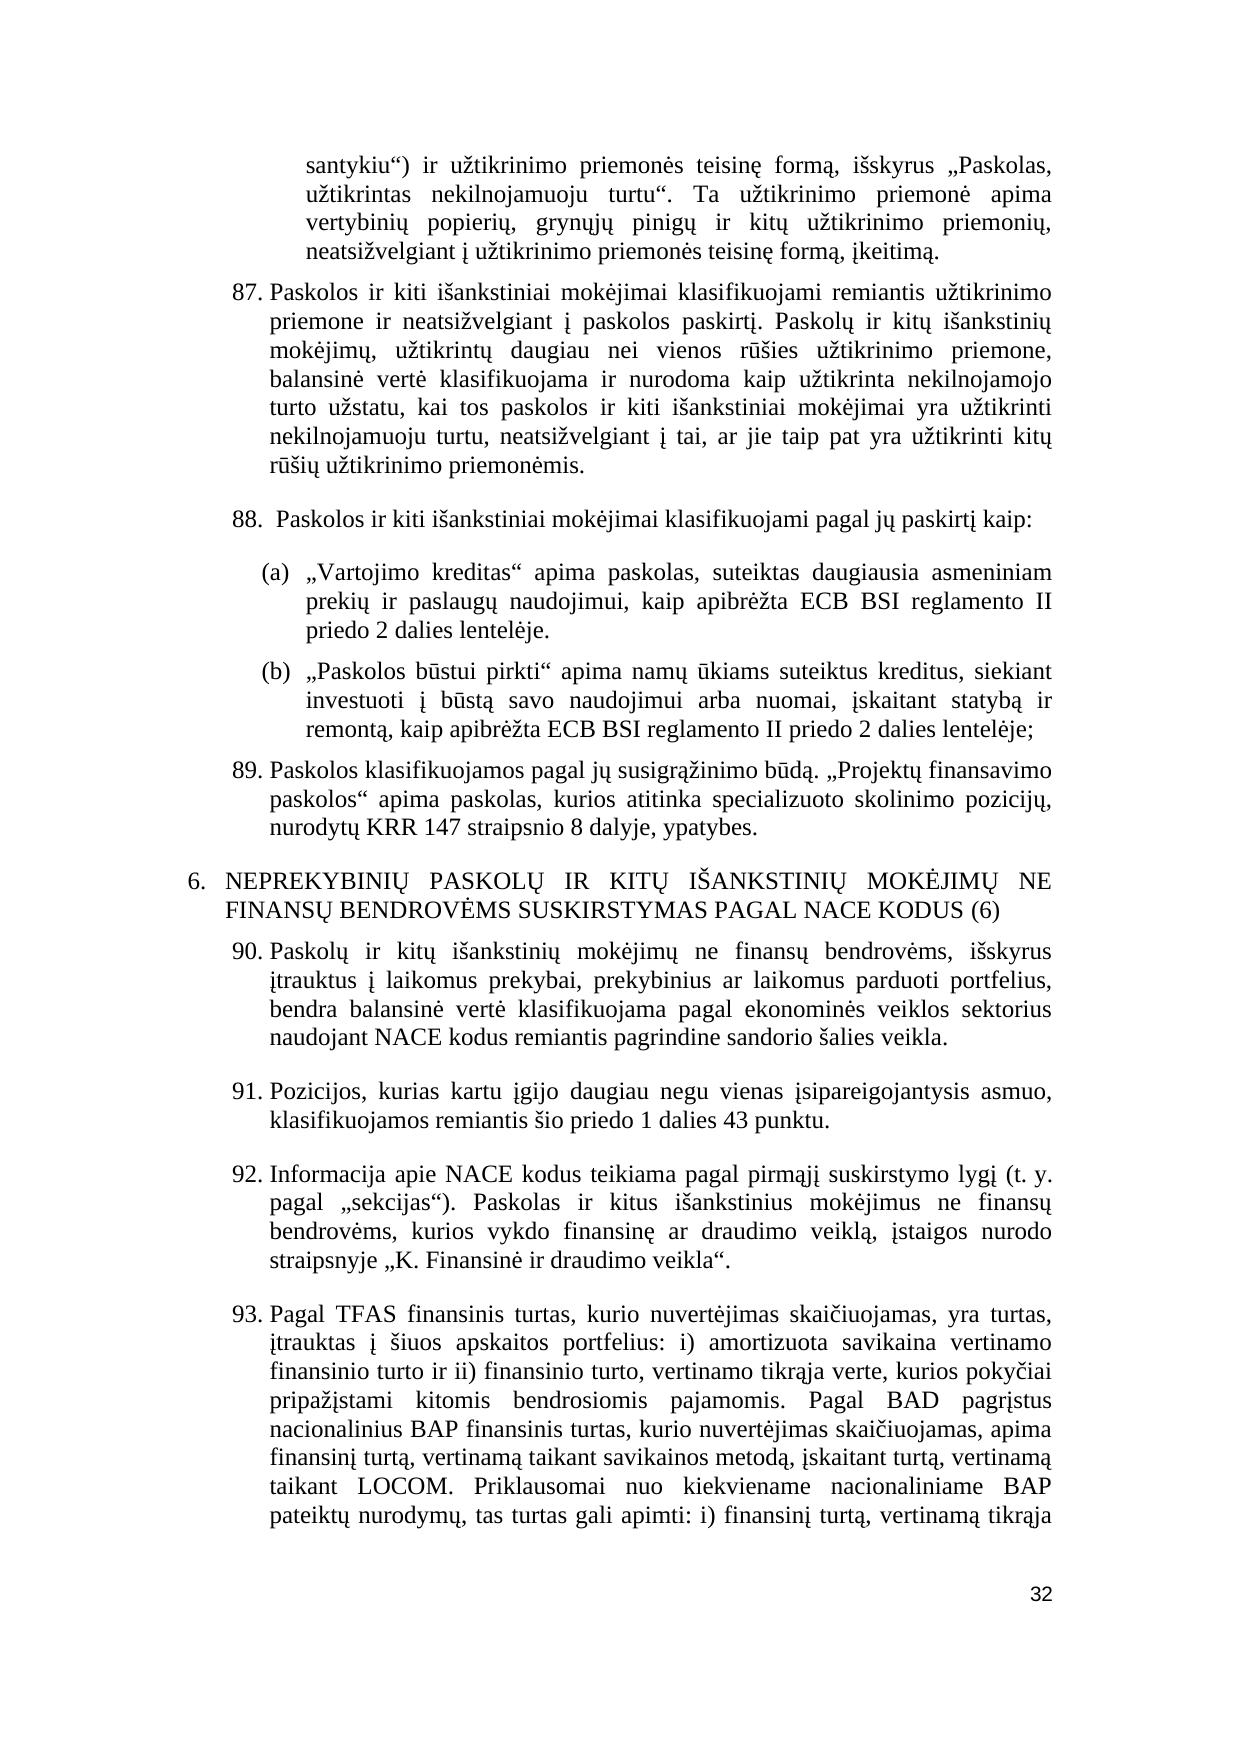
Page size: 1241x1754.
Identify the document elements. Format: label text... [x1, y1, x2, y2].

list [261, 150, 1053, 265]
list „Paskolos būstui pirkti“ apima namų ūkiams suteiktus kreditus, siekiant investuoti į būstą savo naudojimui arba nuomai, įskaitant statybą ir remontą, kaip apibrėžta ECB BSI reglamento II priedo 2 dalies lentelėje; [261, 656, 1053, 742]
text Paskolų ir kitų išankstinių mokėjimų ne finansų bendrovėms, išskyrus įtrauktus į laikomus prekybai, prekybinius ar laikomus parduoti portfelius, bendra balansinė vertė klasifikuojama pagal ekonominės veiklos sektorius naudojant NACE kodus remiantis pagrindine sandorio šalies veikla. [232, 936, 1053, 1051]
list „Vartojimo kreditas“ apima paskolas, suteiktas daugiausia asmeniniam prekių ir paslaugų naudojimui, kaip apibrėžta ECB BSI reglamento II priedo 2 dalies lentelėje. [261, 557, 1053, 644]
text Paskolos ir kiti išankstiniai mokėjimai klasifikuojami pagal jų paskirtį kaip: [232, 504, 1053, 532]
subtitle Neprekybinių paskolų ir kitų išankstinių mokėjimų ne finansų bendrovėms suskirstymas pagal NACE kodus (6) [187, 866, 1053, 924]
text Paskolos klasifikuojamos pagal jų susigrąžinimo būdą. „Projektų finansavimo paskolos“ apima paskolas, kurios atitinka specializuoto skolinimo pozicijų, nurodytų KRR 147 straipsnio 8 dalyje, ypatybes. [232, 755, 1053, 841]
text Pozicijos, kurias kartu įgijo daugiau negu vienas įsipareigojantysis asmuo, klasifikuojamos remiantis šio priedo 1 dalies 43 punktu. [232, 1076, 1053, 1134]
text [232, 1299, 1053, 1529]
text Paskolos ir kiti išankstiniai mokėjimai klasifikuojami remiantis užtikrinimo priemone ir neatsižvelgiant į paskolos paskirtį. Paskolų ir kitų išankstinių mokėjimų, užtikrintų daugiau nei vienos rūšies užtikrinimo priemone, balansinė vertė klasifikuojama ir nurodoma kaip užtikrinta nekilnojamojo turto užstatu, kai tos paskolos ir kiti išankstiniai mokėjimai yra užtikrinti nekilnojamuoju turtu, neatsižvelgiant į tai, ar jie taip pat yra užtikrinti kitų rūšių užtikrinimo priemonėmis. [232, 277, 1053, 479]
text Informacija apie NACE kodus teikiama pagal pirmąjį suskirstymo lygį (t. y. pagal „sekcijas“). Paskolas ir kitus išankstinius mokėjimus ne finansų bendrovėms, kurios vykdo finansinę ar draudimo veiklą, įstaigos nurodo straipsnyje „K. Finansinė ir draudimo veikla“. [232, 1159, 1053, 1274]
